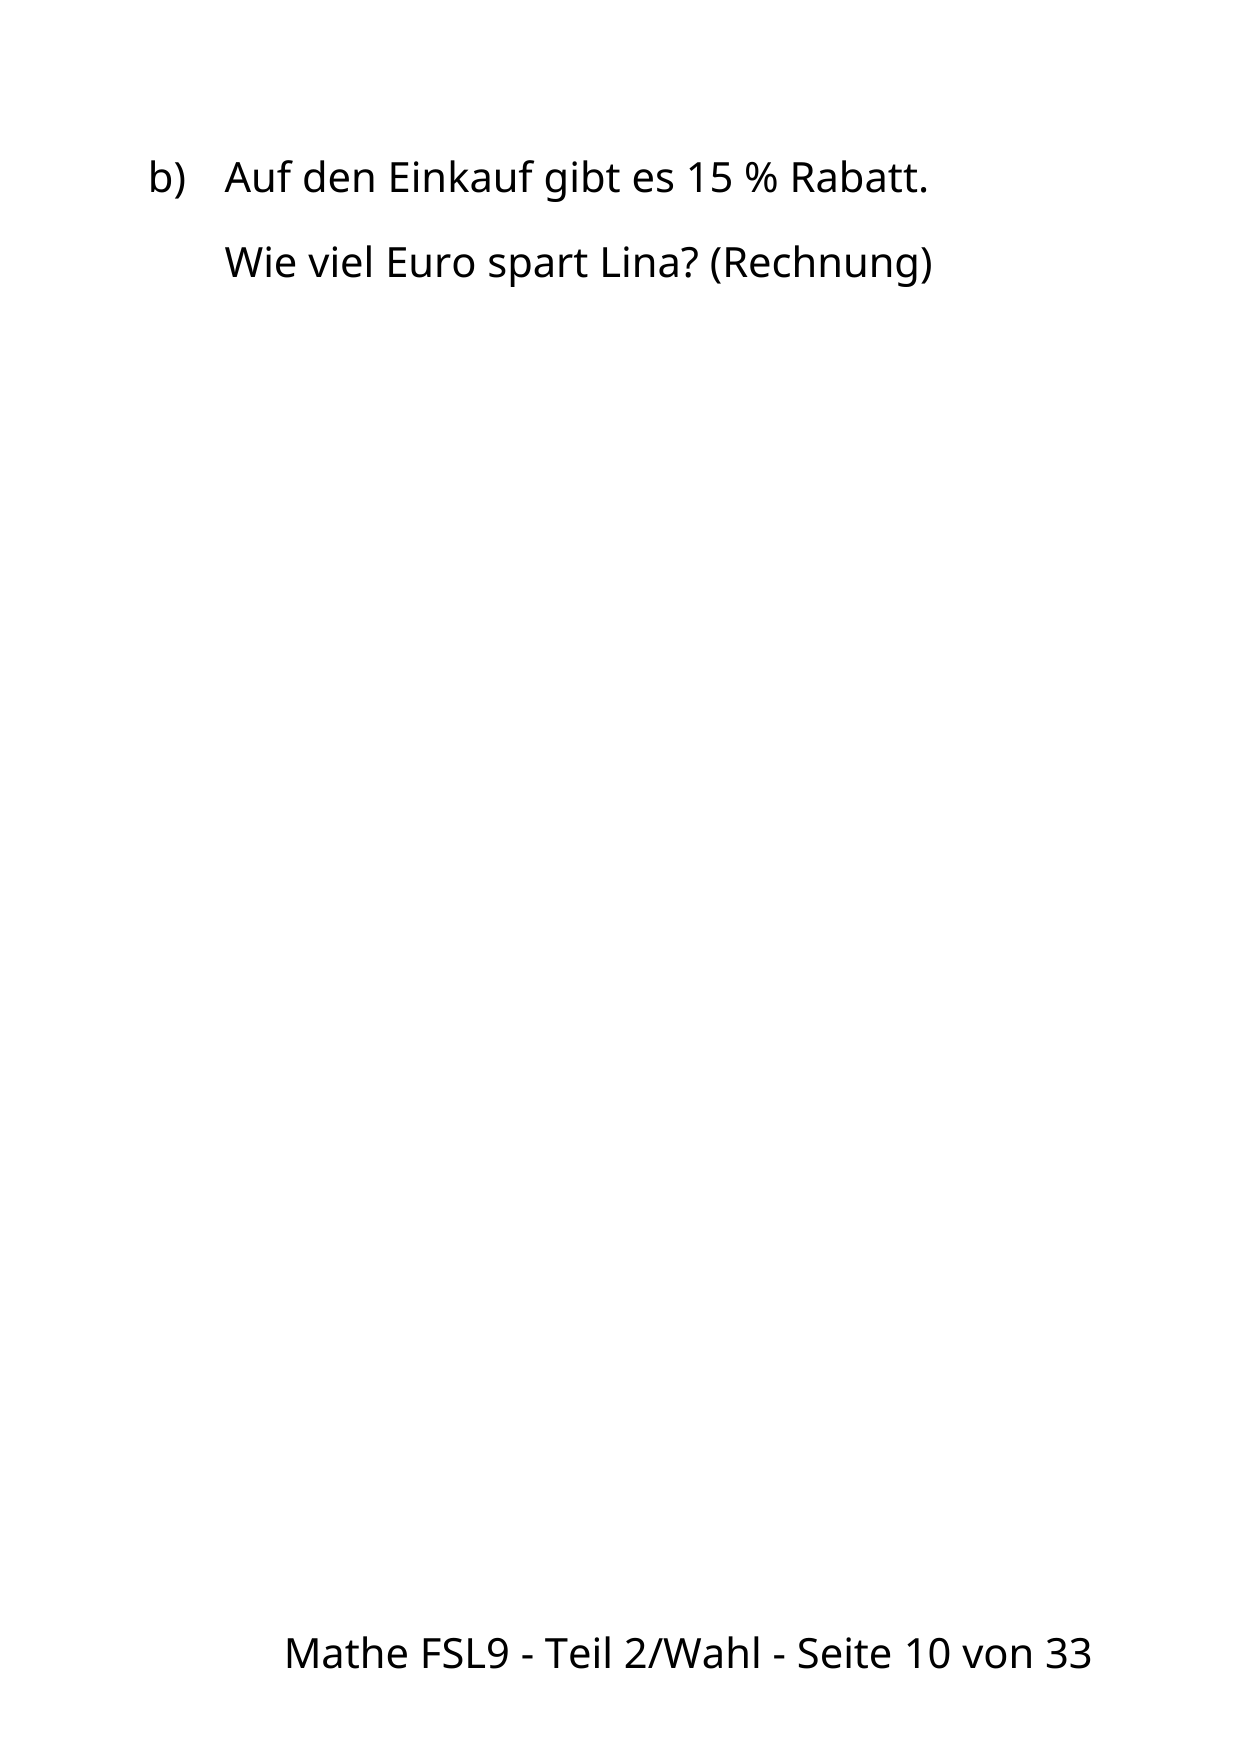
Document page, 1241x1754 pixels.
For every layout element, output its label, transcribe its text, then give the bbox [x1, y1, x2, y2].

list b) Auf den Einkauf gibt es 15 % Rabatt. Wie viel Euro spart Lina? (Rechnung) [148, 148, 1093, 289]
